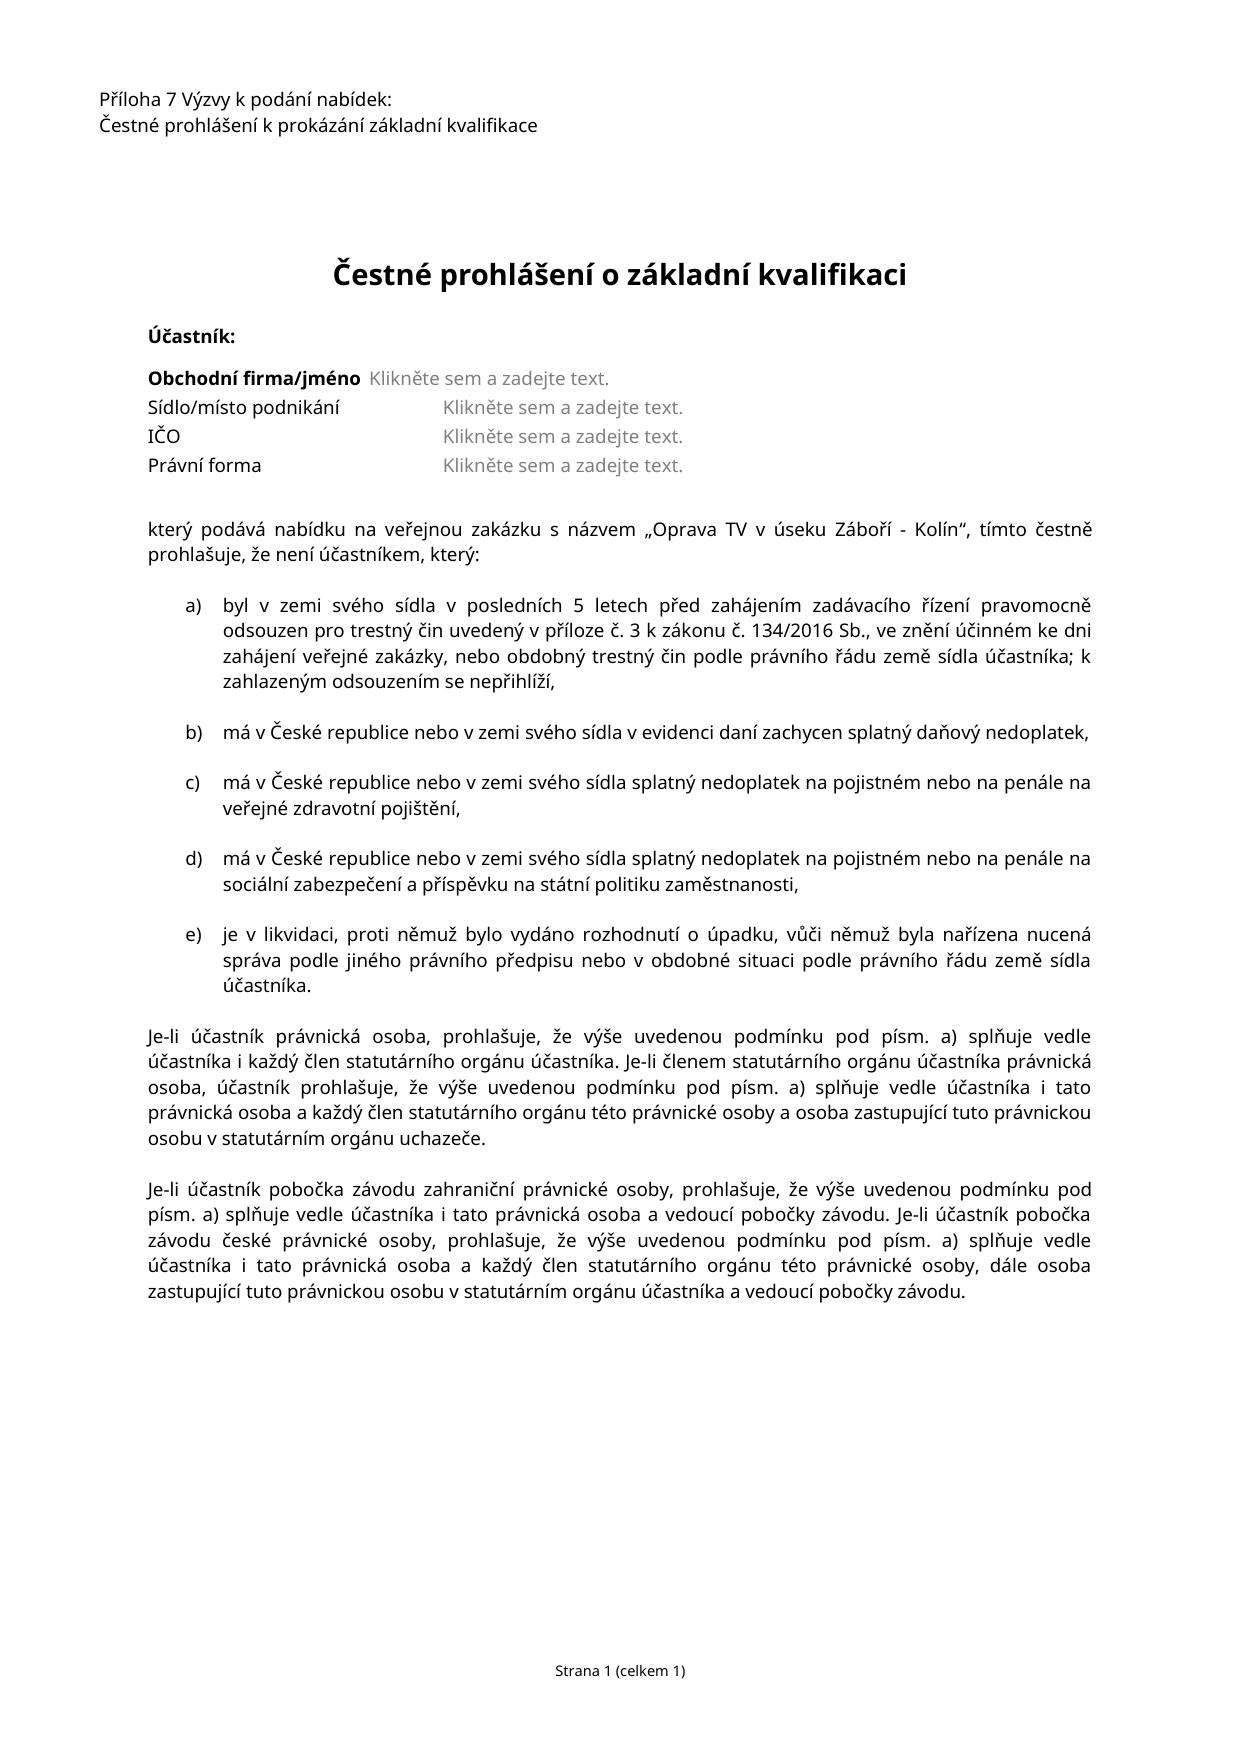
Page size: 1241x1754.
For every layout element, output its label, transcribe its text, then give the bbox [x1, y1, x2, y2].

text Sídlo/místo podnikání [148, 391, 1093, 420]
list je v likvidaci, proti němuž bylo vydáno rozhodnutí o úpadku, vůči němuž byla nařízena nucená správa podle jiného právního předpisu nebo v obdobné situaci podle právního řádu země sídla účastníka. [185, 922, 1093, 998]
text Právní forma [148, 449, 1093, 478]
list má v České republice nebo v zemi svého sídla splatný nedoplatek na pojistném nebo na penále na veřejné zdravotní pojištění, [185, 769, 1093, 821]
text který podává nabídku na veřejnou zakázku s názvem „Oprava TV v úseku Záboří - Kolín“, tímto čestně prohlašuje, že není účastníkem, který: [148, 516, 1093, 567]
list má v České republice nebo v zemi svého sídla splatný nedoplatek na pojistném nebo na penále na sociální zabezpečení a příspěvku na státní politiku zaměstnanosti, [185, 846, 1093, 897]
text Je-li účastník pobočka závodu zahraniční právnické osoby, prohlašuje, že výše uvedenou podmínku pod písm. a) splňuje vedle účastníka i tato právnická osoba a vedoucí pobočky závodu. Je-li účastník pobočka závodu české právnické osoby, prohlašuje, že výše uvedenou podmínku pod písm. a) splňuje vedle účastníka i tato právnická osoba a každý člen statutárního orgánu této právnické osoby, dále osoba zastupující tuto právnickou osobu v statutárním orgánu účastníka a vedoucí pobočky závodu. [148, 1176, 1093, 1304]
text IČO [148, 420, 1093, 449]
text Obchodní firma/jméno [148, 362, 1093, 391]
text Účastník: [148, 318, 1093, 349]
list byl v zemi svého sídla v posledních 5 letech před zahájením zadávacího řízení pravomocně odsouzen pro trestný čin uvedený v příloze č. 3 k zákonu č. 134/2016 Sb., ve znění účinném ke dni zahájení veřejné zakázky, nebo obdobný trestný čin podle právního řádu země sídla účastníka; k zahlazeným odsouzením se nepřihlíží, [185, 592, 1093, 694]
list má v České republice nebo v zemi svého sídla v evidenci daní zachycen splatný daňový nedoplatek, [185, 719, 1093, 744]
text Je-li účastník právnická osoba, prohlašuje, že výše uvedenou podmínku pod písm. a) splňuje vedle účastníka i každý člen statutárního orgánu účastníka. Je-li členem statutárního orgánu účastníka právnická osoba, účastník prohlašuje, že výše uvedenou podmínku pod písm. a) splňuje vedle účastníka i tato právnická osoba a každý člen statutárního orgánu této právnické osoby a osoba zastupující tuto právnickou osobu v statutárním orgánu uchazeče. [148, 1023, 1093, 1151]
title Čestné prohlášení o základní kvalifikaci [148, 254, 1093, 293]
